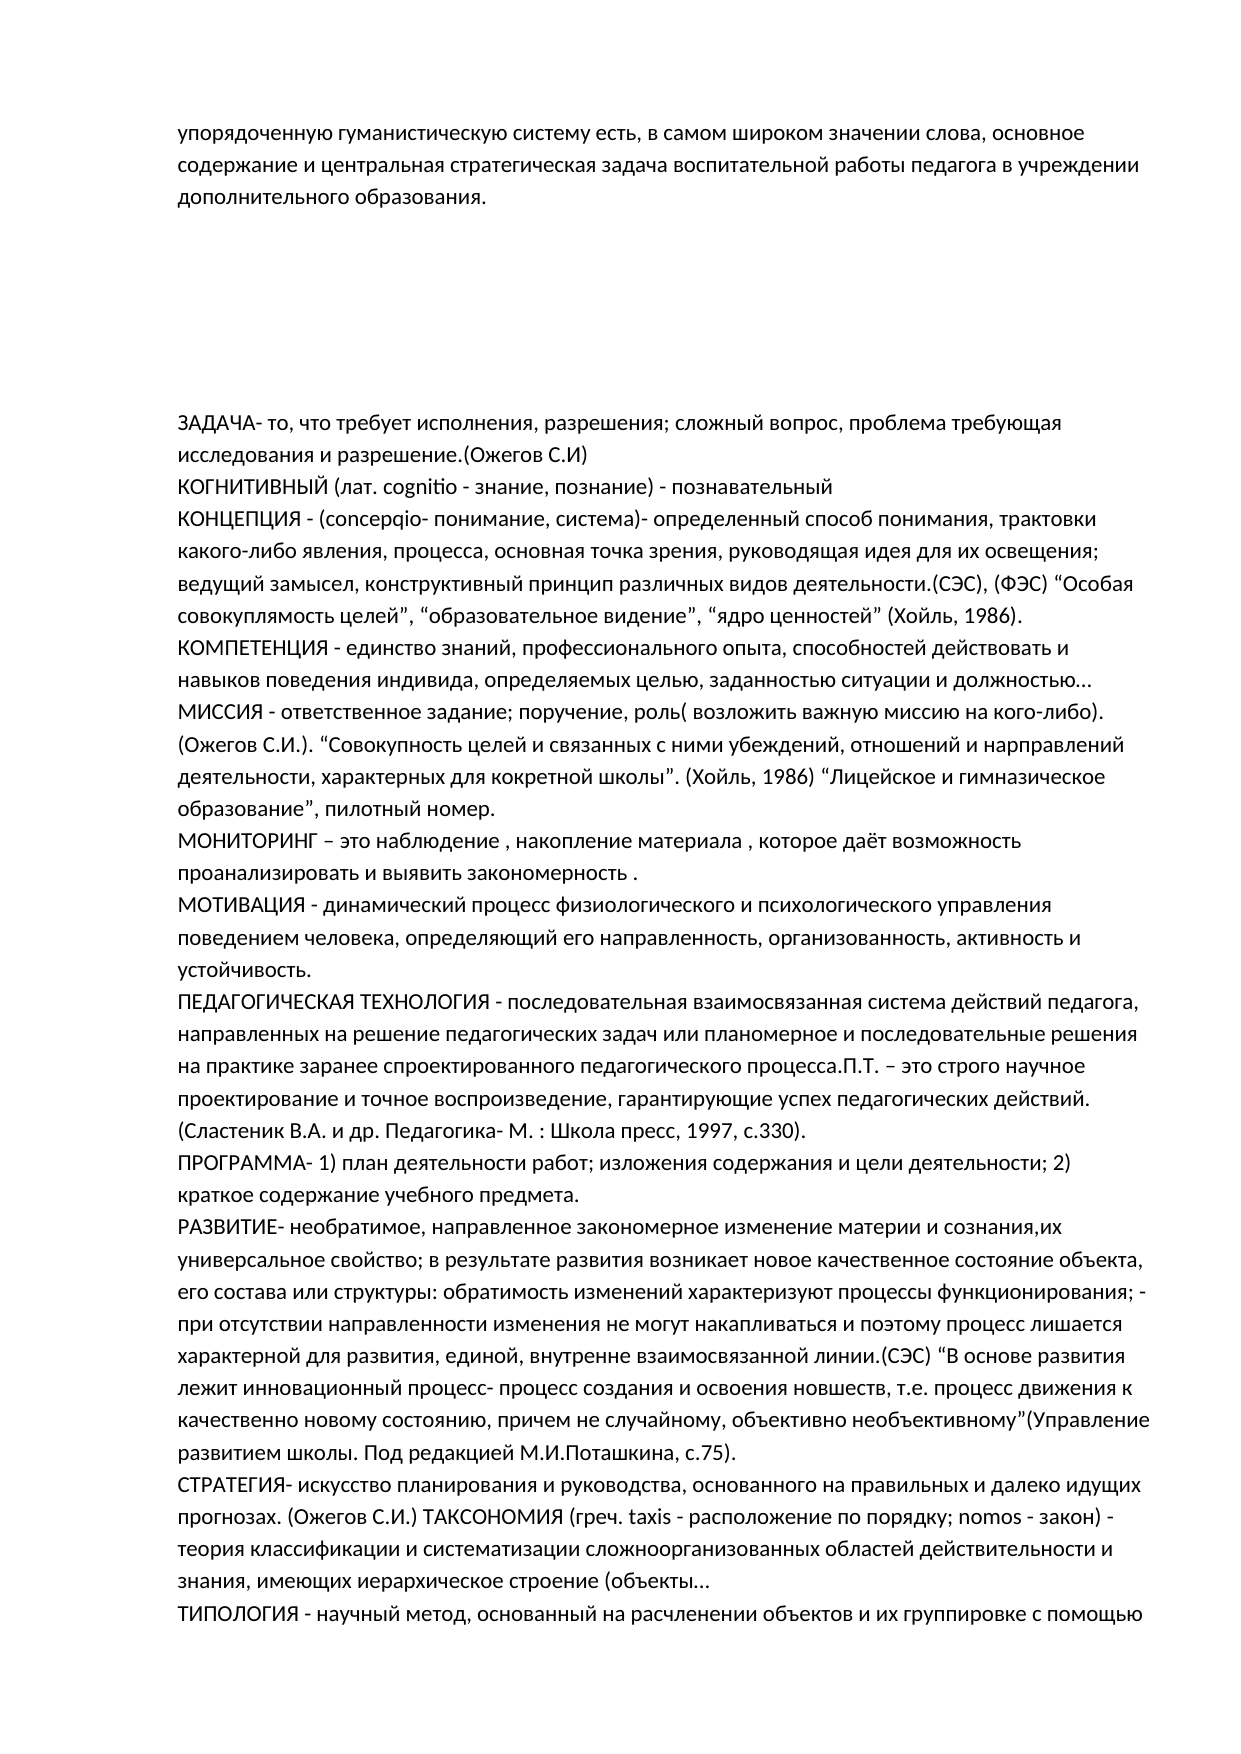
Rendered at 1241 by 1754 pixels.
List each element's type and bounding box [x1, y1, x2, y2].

text [177, 118, 1152, 1627]
